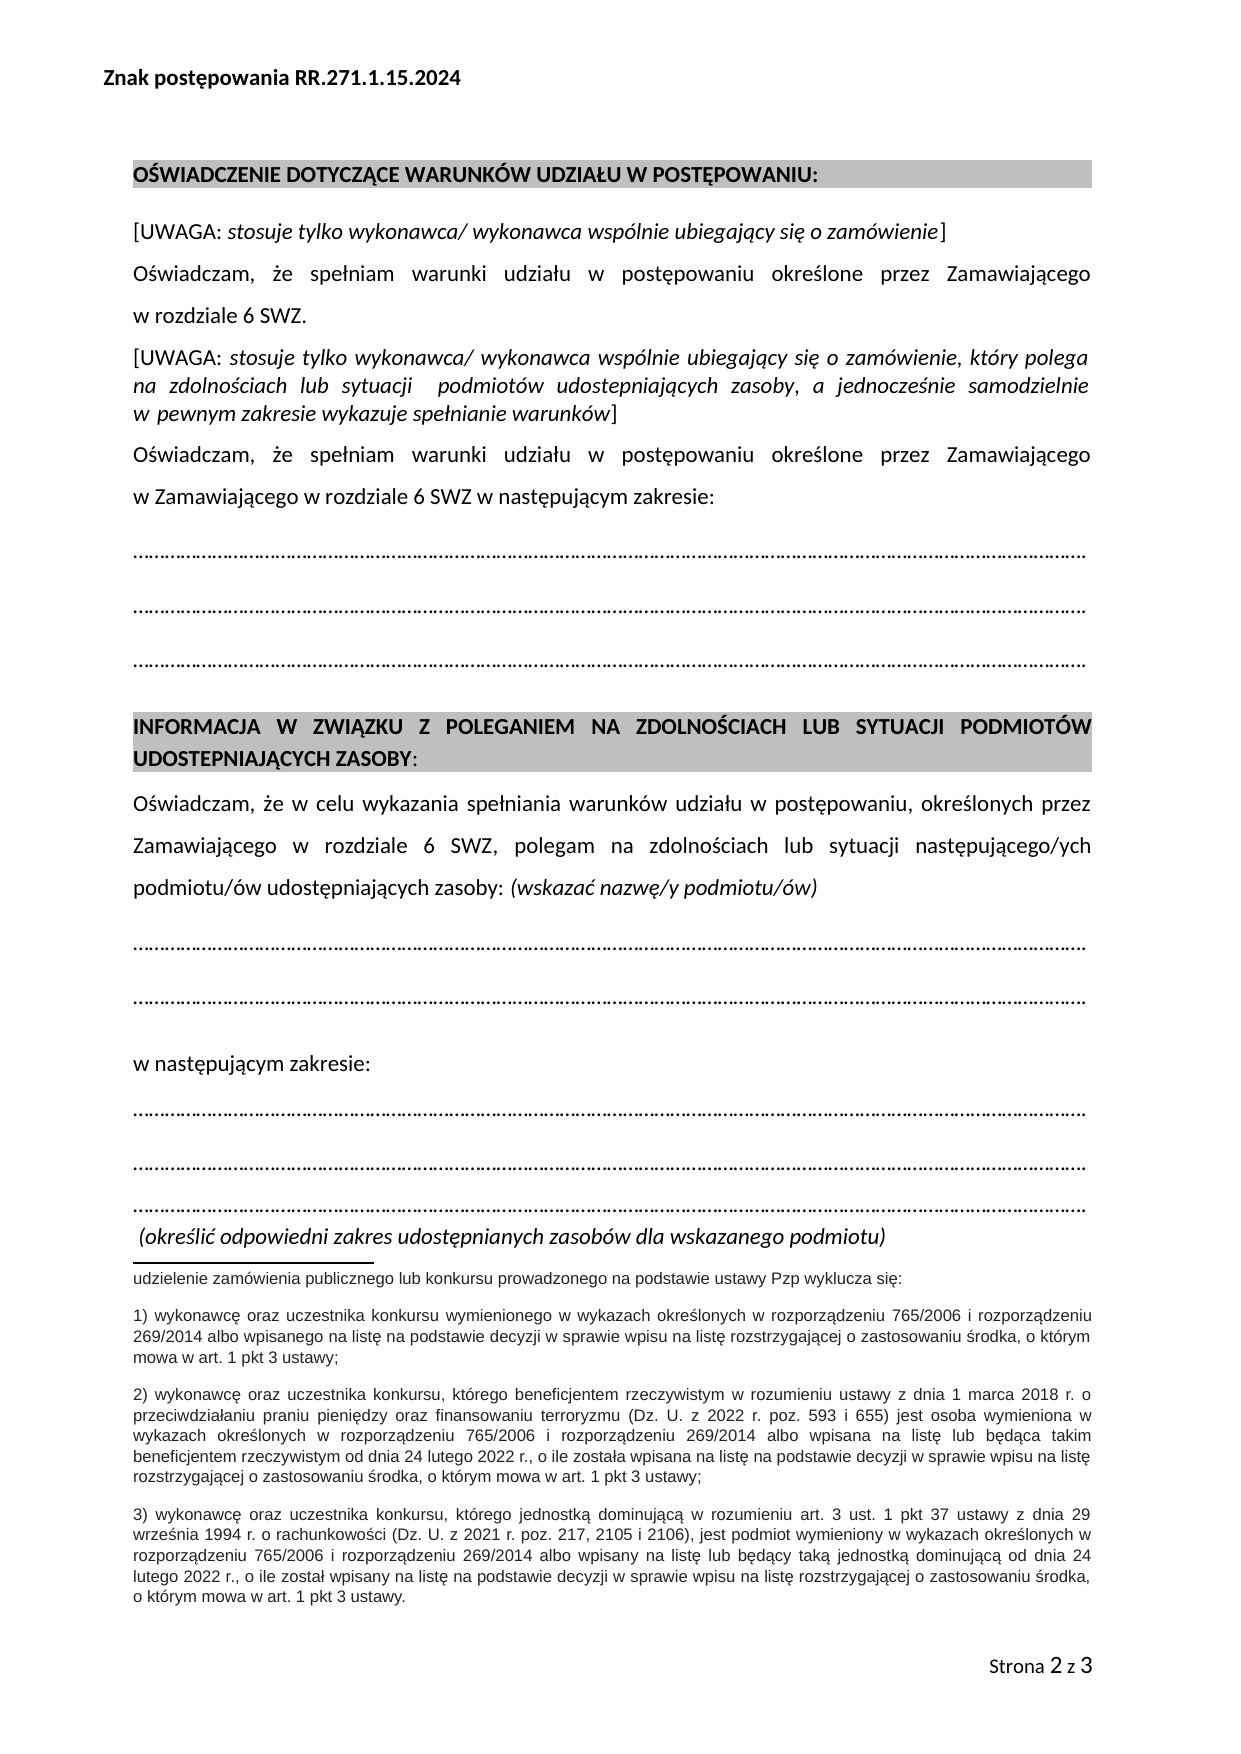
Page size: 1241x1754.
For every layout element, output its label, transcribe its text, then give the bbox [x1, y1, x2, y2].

text ………………………………………………………………………………………………………………………………………………………………. [133, 1148, 1092, 1176]
text ………………………………………………………………………………………………………………………………………………………………. [133, 928, 1092, 956]
text [UWAGA: stosuje tylko wykonawca/ wykonawca wspólnie ubiegający się o zamówienie] [133, 217, 1092, 245]
text Oświadczam, że spełniam warunki udziału w postępowaniu określone przez Zamawiającego w Zamawiającego w rozdziale 6 SWZ w następującym zakresie: [133, 440, 1092, 510]
text INFORMACJA W ZWIĄZKU Z POLEGANIEM NA ZDOLNOŚCIACH LUB SYTUACJI PODMIOTÓW UDOSTEPNIAJĄCYCH ZASOBY: [133, 712, 1092, 772]
text Oświadczam, że spełniam warunki udziału w postępowaniu określone przez Zamawiającego w rozdziale 6 SWZ. [133, 259, 1092, 329]
text ………………………………………………………………………………………………………………………………………………………………. [133, 1094, 1092, 1122]
text [UWAGA: stosuje tylko wykonawca/ wykonawca wspólnie ubiegający się o zamówienie, który polega na zdolnościach lub sytuacji podmiotów udostepniających zasoby, a jednocześnie samodzielnie w pewnym zakresie wykazuje spełnianie warunków] [133, 343, 1092, 427]
text ………………………………………………………………………………………………………………………………………………………………. [133, 536, 1092, 564]
text (określić odpowiedni zakres udostępnianych zasobów dla wskazanego podmiotu) [133, 1222, 1092, 1250]
text Oświadczam, że w celu wykazania spełniania warunków udziału w postępowaniu, określonych przez Zamawiającego w rozdziale 6 SWZ, polegam na zdolnościach lub sytuacji następującego/ych podmiotu/ów udostępniających zasoby: (wskazać nazwę/y podmiotu/ów) [133, 789, 1092, 901]
text ………………………………………………………………………………………………………………………………………………………………. [133, 1190, 1092, 1218]
text ………………………………………………………………………………………………………………………………………………………………. [133, 982, 1092, 1010]
text w następującym zakresie: [133, 1049, 1092, 1077]
text ………………………………………………………………………………………………………………………………………………………………. [133, 591, 1092, 619]
text ………………………………………………………………………………………………………………………………………………………………. [133, 645, 1092, 673]
text OŚWIADCZENIE DOTYCZĄCE WARUNKÓW UDZIAŁU W POSTĘPOWANIU: [133, 160, 1092, 188]
